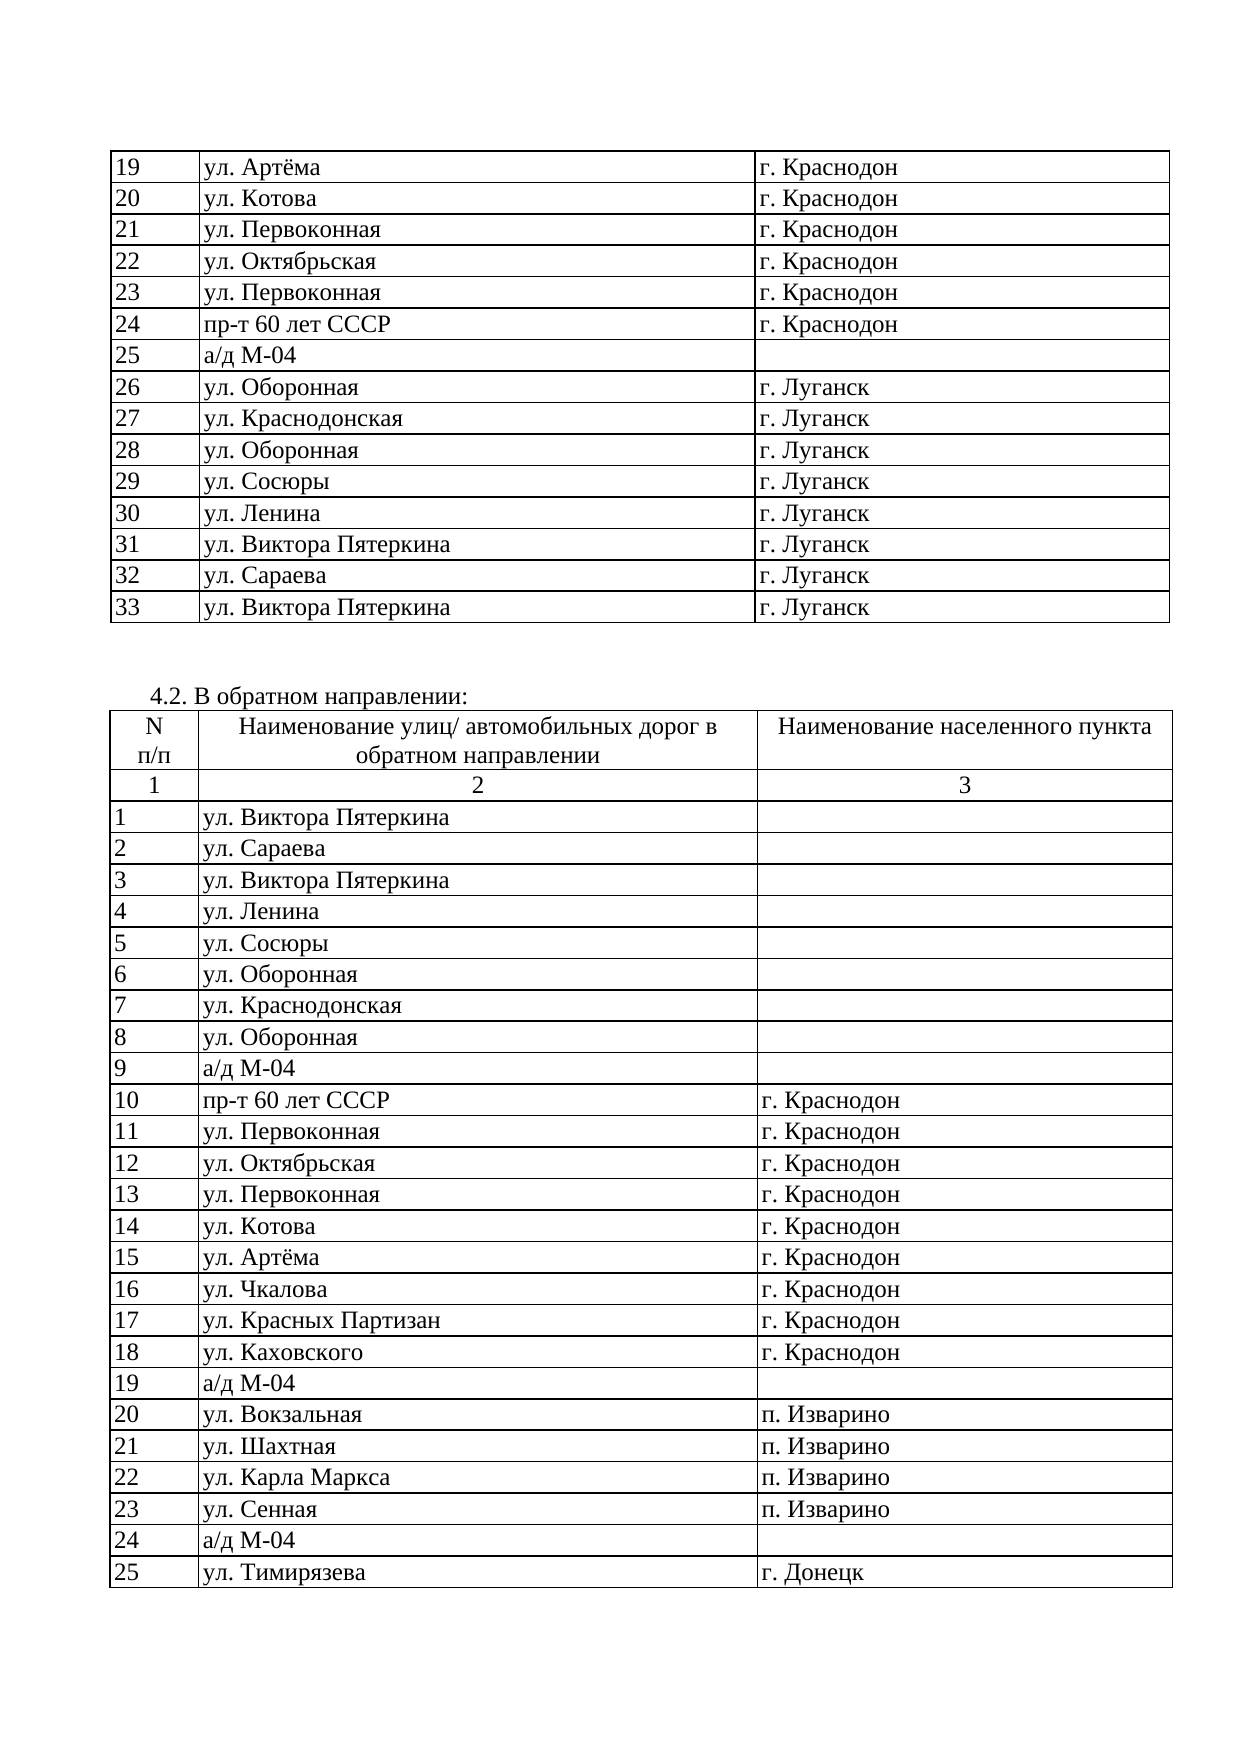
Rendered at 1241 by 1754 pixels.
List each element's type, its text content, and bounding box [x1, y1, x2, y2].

table_cell 11 [111, 1116, 198, 1146]
table_cell [758, 865, 1172, 894]
table_cell 19 [111, 1368, 198, 1398]
table_cell п. Изварино [758, 1494, 1172, 1524]
table_cell [758, 959, 1172, 989]
table_cell ул. Сосюры [199, 928, 757, 957]
table_cell 23 [112, 277, 199, 307]
table_cell г. Краснодон [756, 309, 1169, 339]
table_cell [758, 802, 1172, 832]
table_cell 9 [111, 1053, 198, 1083]
table_cell а/д М-04 [199, 1525, 757, 1555]
table_cell 16 [111, 1274, 198, 1303]
table_cell г. Краснодон [758, 1085, 1172, 1115]
table_cell [758, 991, 1172, 1020]
table_cell [756, 340, 1169, 370]
table_cell п. Изварино [758, 1462, 1172, 1492]
table_cell г. Краснодон [758, 1305, 1172, 1335]
table_cell г. Луганск [756, 592, 1169, 622]
table_cell ул. Сенная [199, 1494, 757, 1524]
table_cell 8 [111, 1022, 198, 1052]
table_cell ул. Первоконная [200, 277, 754, 307]
table_cell 30 [112, 498, 199, 527]
table_cell ул. Виктора Пятеркина [200, 592, 754, 622]
table_cell г. Краснодон [758, 1116, 1172, 1146]
table_cell [758, 1053, 1172, 1083]
table_cell 1 [111, 802, 198, 832]
table_cell г. Донецк [758, 1557, 1172, 1587]
table_cell г. Луганск [756, 466, 1169, 496]
table_cell г. Луганск [756, 372, 1169, 402]
table_cell [758, 1525, 1172, 1555]
table_cell ул. Сараева [199, 833, 757, 863]
table_cell г. Краснодон [758, 1274, 1172, 1303]
table_cell ул. Оборонная [200, 372, 754, 402]
table_cell 1 [111, 770, 198, 800]
table_cell ул. Котова [199, 1211, 757, 1241]
table_cell ул. Котова [200, 183, 754, 213]
table_cell 28 [112, 435, 199, 464]
table_cell пр-т 60 лет СССР [199, 1085, 757, 1115]
table_cell а/д М-04 [200, 340, 754, 370]
table_cell 7 [111, 991, 198, 1020]
table_cell г. Луганск [756, 498, 1169, 527]
table_cell [758, 928, 1172, 957]
table_cell г. Краснодон [758, 1179, 1172, 1209]
table_cell г. Краснодон [756, 183, 1169, 213]
table_cell 33 [112, 592, 199, 622]
table_cell ул. Чкалова [199, 1274, 757, 1303]
table_cell 6 [111, 959, 198, 989]
table_cell г. Луганск [756, 403, 1169, 433]
table_cell ул. Октябрьская [200, 246, 754, 276]
table_cell ул. Сараева [200, 561, 754, 590]
table_cell ул. Ленина [199, 896, 757, 926]
table_cell 22 [111, 1462, 198, 1492]
text 4.2. В обратном направлении: [150, 681, 1090, 710]
table_cell ул. Оборонная [200, 435, 754, 464]
table_cell 4 [111, 896, 198, 926]
table_cell п. Изварино [758, 1431, 1172, 1461]
table_cell п. Изварино [758, 1400, 1172, 1429]
table_cell а/д М-04 [199, 1053, 757, 1083]
table_cell г. Краснодон [758, 1211, 1172, 1241]
table_cell 13 [111, 1179, 198, 1209]
table_cell 20 [111, 1400, 198, 1429]
table_cell г. Краснодон [756, 152, 1169, 181]
table_cell 17 [111, 1305, 198, 1335]
table_cell 2 [199, 770, 757, 800]
table_cell г. Краснодон [758, 1337, 1172, 1366]
table_cell 22 [112, 246, 199, 276]
table_header N п/п [111, 711, 198, 769]
table_cell ул. Виктора Пятеркина [200, 529, 754, 559]
table_cell г. Краснодон [758, 1242, 1172, 1272]
table_cell ул. Шахтная [199, 1431, 757, 1461]
table_cell ул. Краснодонская [200, 403, 754, 433]
table_cell г. Луганск [756, 435, 1169, 464]
table_cell 3 [111, 865, 198, 894]
table_cell пр-т 60 лет СССР [200, 309, 754, 339]
table_cell 25 [111, 1557, 198, 1587]
table_cell ул. Сосюры [200, 466, 754, 496]
table_cell ул. Первоконная [200, 215, 754, 244]
table_cell 29 [112, 466, 199, 496]
table_cell 3 [758, 770, 1172, 800]
table_cell [758, 833, 1172, 863]
table_cell ул. Первоконная [199, 1179, 757, 1209]
table_header Наименование улиц/ автомобильных дорог в обратном направлении [199, 711, 757, 769]
table_cell 18 [111, 1337, 198, 1366]
table_cell 23 [111, 1494, 198, 1524]
table_cell [758, 1022, 1172, 1052]
table_cell ул. Вокзальная [199, 1400, 757, 1429]
table_cell ул. Октябрьская [199, 1148, 757, 1178]
table_cell 24 [112, 309, 199, 339]
table_cell 27 [112, 403, 199, 433]
table_cell ул. Виктора Пятеркина [199, 865, 757, 894]
table_cell 5 [111, 928, 198, 957]
table_cell 15 [111, 1242, 198, 1272]
table_cell ул. Краснодонская [199, 991, 757, 1020]
table_cell 32 [112, 561, 199, 590]
table_cell г. Луганск [756, 529, 1169, 559]
table_cell ул. Красных Партизан [199, 1305, 757, 1335]
table_cell г. Луганск [756, 561, 1169, 590]
table_cell 2 [111, 833, 198, 863]
table_cell г. Краснодон [756, 215, 1169, 244]
table_header Наименование населенного пункта [758, 711, 1172, 769]
table_cell 19 [112, 152, 199, 181]
table_cell 31 [112, 529, 199, 559]
table_cell 21 [112, 215, 199, 244]
table_cell 14 [111, 1211, 198, 1241]
table_cell ул. Ленина [200, 498, 754, 527]
table_cell а/д М-04 [199, 1368, 757, 1398]
table_cell г. Краснодон [756, 246, 1169, 276]
table_cell ул. Тимирязева [199, 1557, 757, 1587]
table_cell ул. Оборонная [199, 1022, 757, 1052]
table_cell 12 [111, 1148, 198, 1178]
table_cell [758, 1368, 1172, 1398]
table_cell ул. Артёма [199, 1242, 757, 1272]
table_cell г. Краснодон [756, 277, 1169, 307]
table_cell ул. Оборонная [199, 959, 757, 989]
table_cell ул. Виктора Пятеркина [199, 802, 757, 832]
table_cell 10 [111, 1085, 198, 1115]
table_cell ул. Каховского [199, 1337, 757, 1366]
table_cell 24 [111, 1525, 198, 1555]
table_cell 21 [111, 1431, 198, 1461]
table_cell ул. Карла Маркса [199, 1462, 757, 1492]
table_cell ул. Первоконная [199, 1116, 757, 1146]
table_cell ул. Артёма [200, 152, 754, 181]
table_cell 20 [112, 183, 199, 213]
table_cell 25 [112, 340, 199, 370]
table_cell 26 [112, 372, 199, 402]
table_cell [758, 896, 1172, 926]
table_cell г. Краснодон [758, 1148, 1172, 1178]
